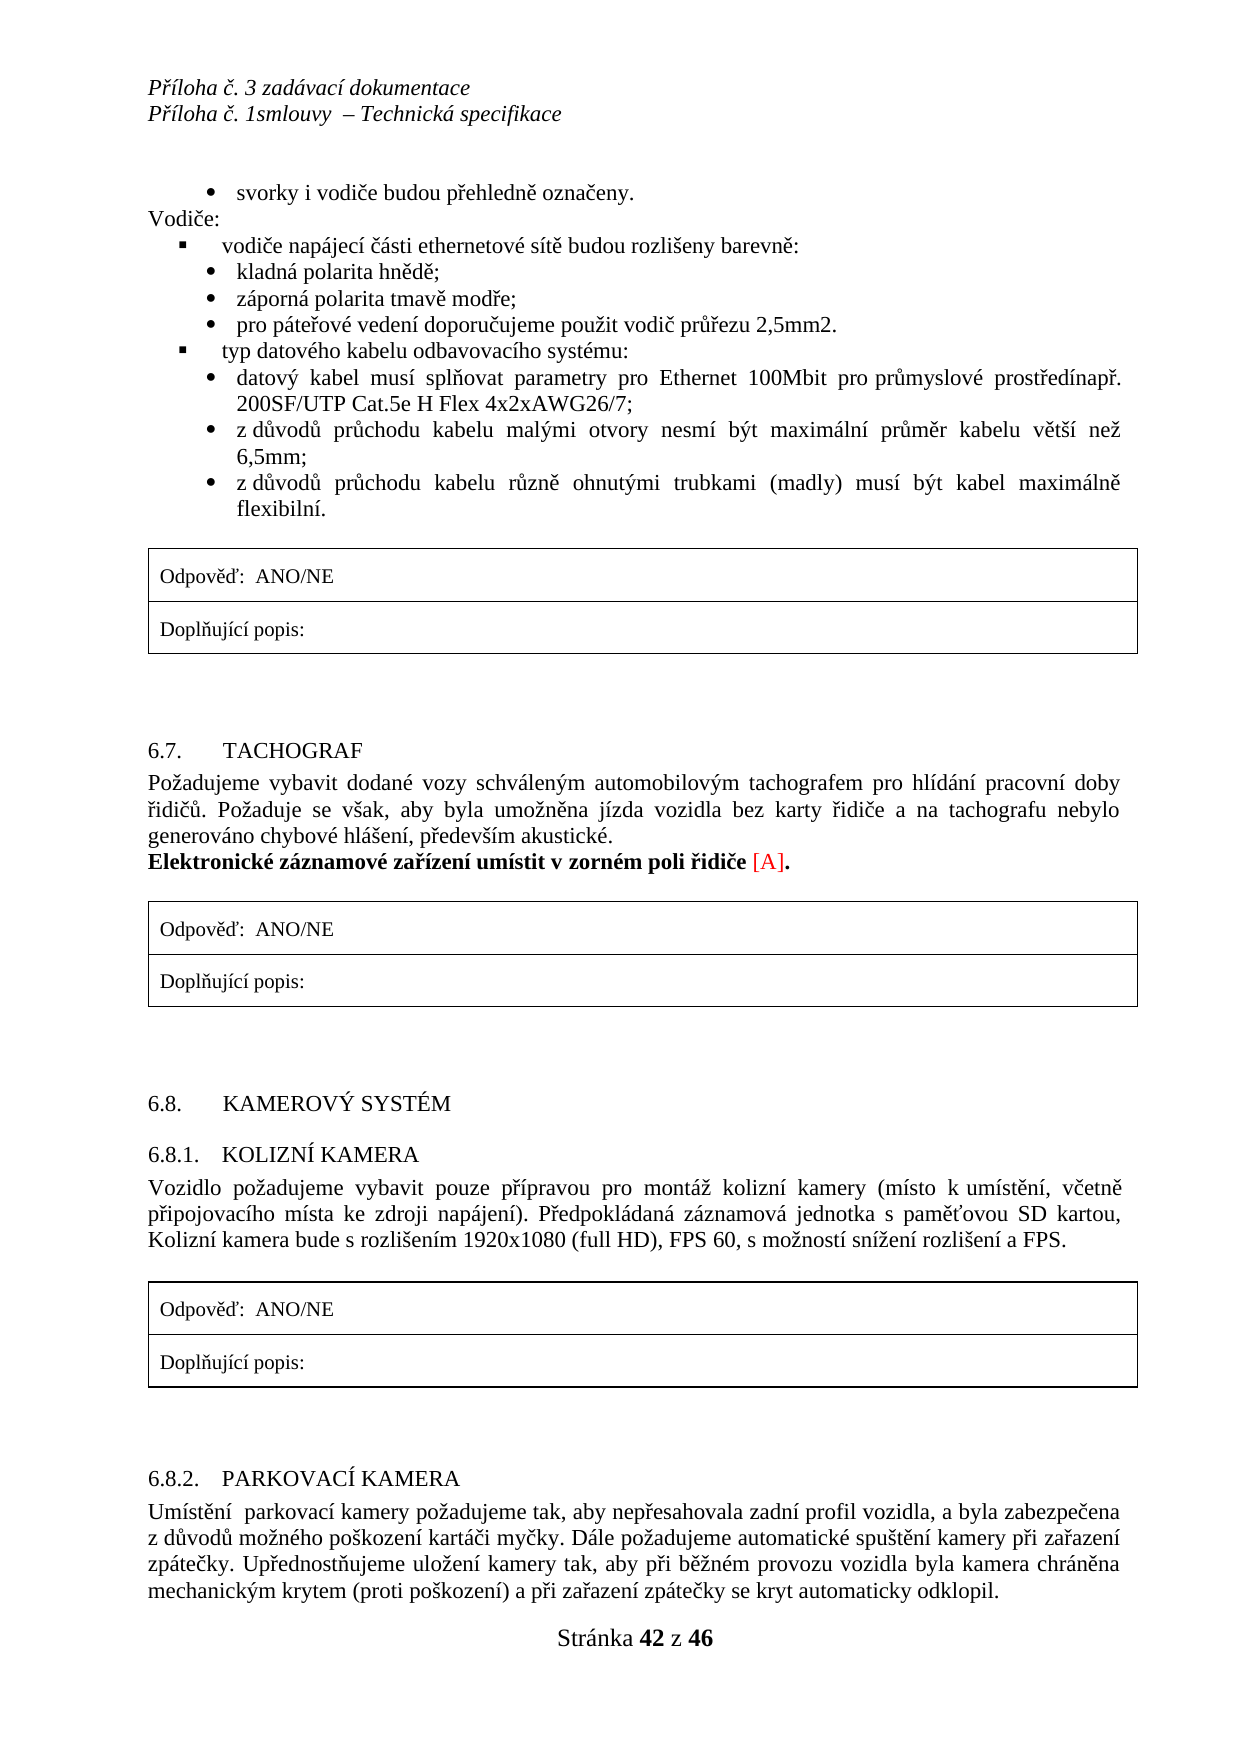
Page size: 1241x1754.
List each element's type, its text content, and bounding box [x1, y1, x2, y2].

list z důvodů průchodu kabelu různě ohnutými trubkami (madly) musí být kabel maximálně flexibilní. [207, 469, 1122, 522]
list datový kabel musí splňovat parametry pro Ethernet 100Mbit pro průmyslové prostředínapř. 200SF/UTP Cat.5e H Flex 4x2xAWG26/7; [207, 364, 1122, 416]
table_cell Doplňující popis: [149, 602, 1137, 653]
list z důvodů průchodu kabelu malými otvory nesmí být maximální průměr kabelu větší než 6,5mm; [207, 416, 1122, 469]
list pro páteřové vedení doporučujeme použit vodič průřezu 2,5mm2. [207, 311, 1122, 337]
list typ datového kabelu odbavovacího systému: [177, 337, 1122, 364]
table_cell Doplňující popis: [149, 955, 1137, 1006]
list kladná polarita hnědě; [207, 258, 1122, 284]
subtitle KAMEROVÝ SYSTÉM [148, 1089, 1122, 1116]
list svorky i vodiče budou přehledně označeny. [207, 179, 1122, 206]
table_cell Doplňující popis: [149, 1335, 1137, 1386]
subtitle Parkovací kamera [148, 1465, 1122, 1491]
subtitle TACHOGRAF [148, 737, 1122, 763]
subtitle Kolizní kamera [148, 1141, 1122, 1167]
table_header Odpověď: ANO/NE [149, 902, 1137, 953]
text Elektronické záznamové zařízení umístit v zorném poli řidiče [A]. [148, 848, 1122, 875]
list Vozidlo požadujeme vybavit pouze přípravou pro montáž kolizní kamery (místo k umístění, včetně připojovacího místa ke zdroji napájení). Předpokládaná záznamová jednotka s paměťovou SD kartou, Kolizní kamera bude s rozlišením 1920x1080 (full HD), FPS 60, s možností snížení rozlišení a FPS. [148, 1173, 1122, 1253]
text Požadujeme vybavit dodané vozy schváleným automobilovým tachografem pro hlídání pracovní doby řidičů. Požaduje se však, aby byla umožněna jízda vozidla bez karty řidiče a na tachografu nebylo generováno chybové hlášení, především akustické. [148, 769, 1122, 848]
text Vodiče: [148, 206, 1122, 232]
table_header Odpověď: ANO/NE [149, 549, 1137, 601]
list záporná polarita tmavě modře; [207, 284, 1122, 311]
list Umístění parkovací kamery požadujeme tak, aby nepřesahovala zadní profil vozidla, a byla zabezpečena z důvodů možného poškození kartáči myčky. Dále požadujeme automatické spuštění kamery při zařazení zpátečky. Upřednostňujeme uložení kamery tak, aby při běžném provozu vozidla byla kamera chráněna mechanickým krytem (proti poškození) a při zařazení zpátečky se kryt automaticky odklopil. [148, 1498, 1122, 1603]
table_header Odpověď: ANO/NE [149, 1283, 1137, 1334]
list vodiče napájecí části ethernetové sítě budou rozlišeny barevně: [177, 232, 1122, 258]
